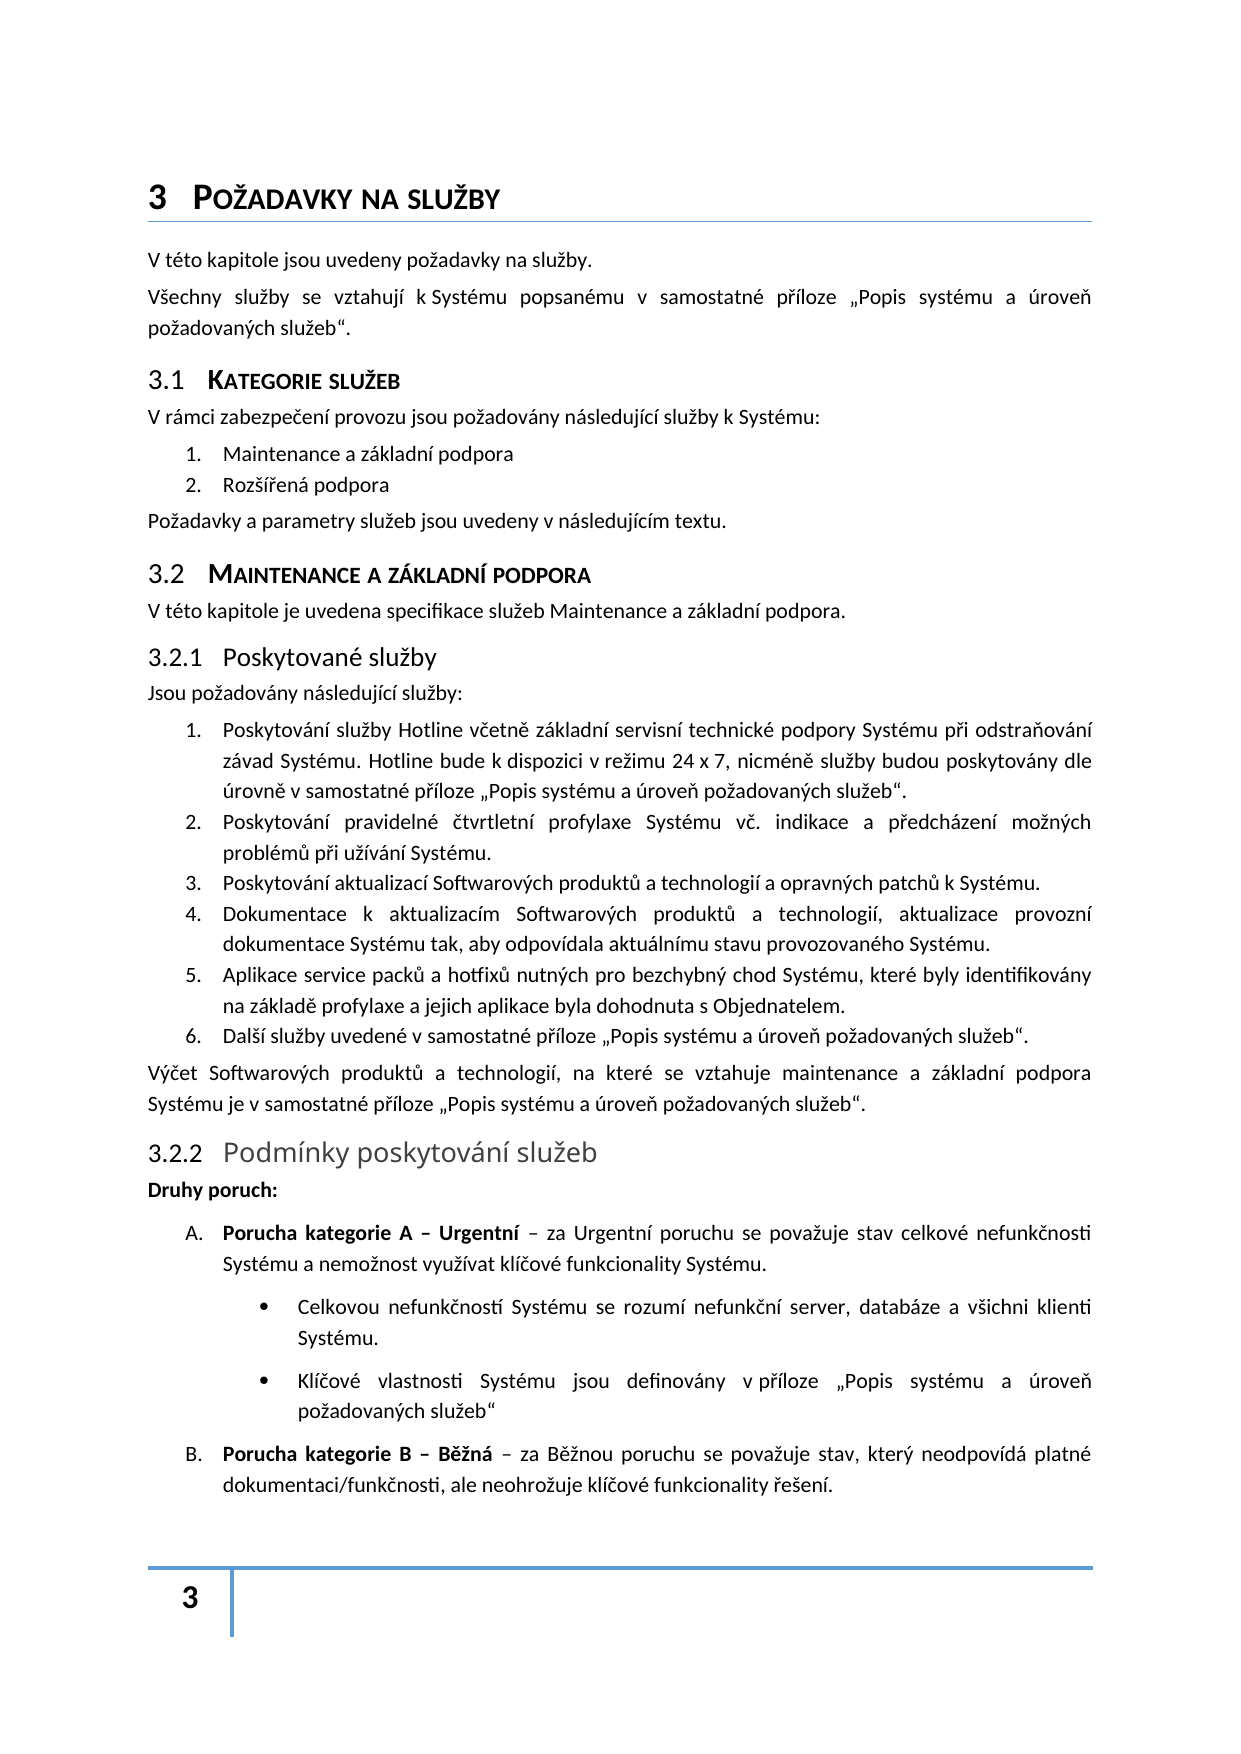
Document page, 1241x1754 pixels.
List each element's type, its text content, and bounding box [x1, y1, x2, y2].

list Dokumentace k aktualizacím Softwarových produktů a technologií, aktualizace provozní dokumentace Systému tak, aby odpovídala aktuálnímu stavu provozovaného Systému. [185, 900, 1092, 957]
text Požadavky a parametry služeb jsou uvedeny v následujícím textu. [148, 508, 1092, 534]
subtitle Požadavky na služby [148, 173, 1092, 221]
subtitle Maintenance a základní podpora [148, 555, 1092, 591]
subtitle Podmínky poskytování služeb [148, 1133, 1092, 1170]
list Další služby uvedené v samostatné příloze „Popis systému a úroveň požadovaných služeb“. [185, 1022, 1092, 1049]
list Maintenance a základní podpora [185, 440, 1092, 467]
list Poskytování služby Hotline včetně základní servisní technické podpory Systému při odstraňování závad Systému. Hotline bude k dispozici v režimu 24 x 7, nicméně služby budou poskytovány dle úrovně v samostatné příloze „Popis systému a úroveň požadovaných služeb“. [185, 716, 1092, 804]
list Poskytování aktualizací Softwarových produktů a technologií a opravných patchů k Systému. [185, 869, 1092, 896]
list Celkovou nefunkčností Systému se rozumí nefunkční server, databáze a všichni klienti Systému. [260, 1293, 1092, 1350]
subtitle Poskytované služby [148, 640, 1092, 673]
text Výčet Softwarových produktů a technologií, na které se vztahuje maintenance a základní podpora Systému je v samostatné příloze „Popis systému a úroveň požadovaných služeb“. [148, 1059, 1092, 1117]
list Aplikace service packů a hotfixů nutných pro bezchybný chod Systému, které byly identifikovány na základě profylaxe a jejich aplikace byla dohodnuta s Objednatelem. [185, 961, 1092, 1018]
text Všechny služby se vztahují k Systému popsanému v samostatné příloze „Popis systému a úroveň požadovaných služeb“. [148, 283, 1092, 341]
text V této kapitole jsou uvedeny požadavky na služby. [148, 247, 1092, 273]
list Poskytování pravidelné čtvrtletní profylaxe Systému vč. indikace a předcházení možných problémů při užívání Systému. [185, 808, 1092, 865]
list Porucha kategorie B – Běžná – za Běžnou poruchu se považuje stav, který neodpovídá platné dokumentaci/funkčnosti, ale neohrožuje klíčové funkcionality řešení. [185, 1441, 1092, 1498]
list Porucha kategorie A – Urgentní – za Urgentní poruchu se považuje stav celkové nefunkčnosti Systému a nemožnost využívat klíčové funkcionality Systému. [185, 1219, 1092, 1277]
list Klíčové vlastnosti Systému jsou definovány v příloze „Popis systému a úroveň požadovaných služeb“ [260, 1367, 1092, 1424]
text Druhy poruch: [148, 1176, 1092, 1203]
text V této kapitole je uvedena specifikace služeb Maintenance a základní podpora. [148, 597, 1092, 623]
subtitle Kategorie služeb [148, 361, 1092, 397]
list Rozšířená podpora [185, 471, 1092, 497]
text Jsou požadovány následující služby: [148, 679, 1092, 706]
text V rámci zabezpečení provozu jsou požadovány následující služby k Systému: [148, 403, 1092, 430]
